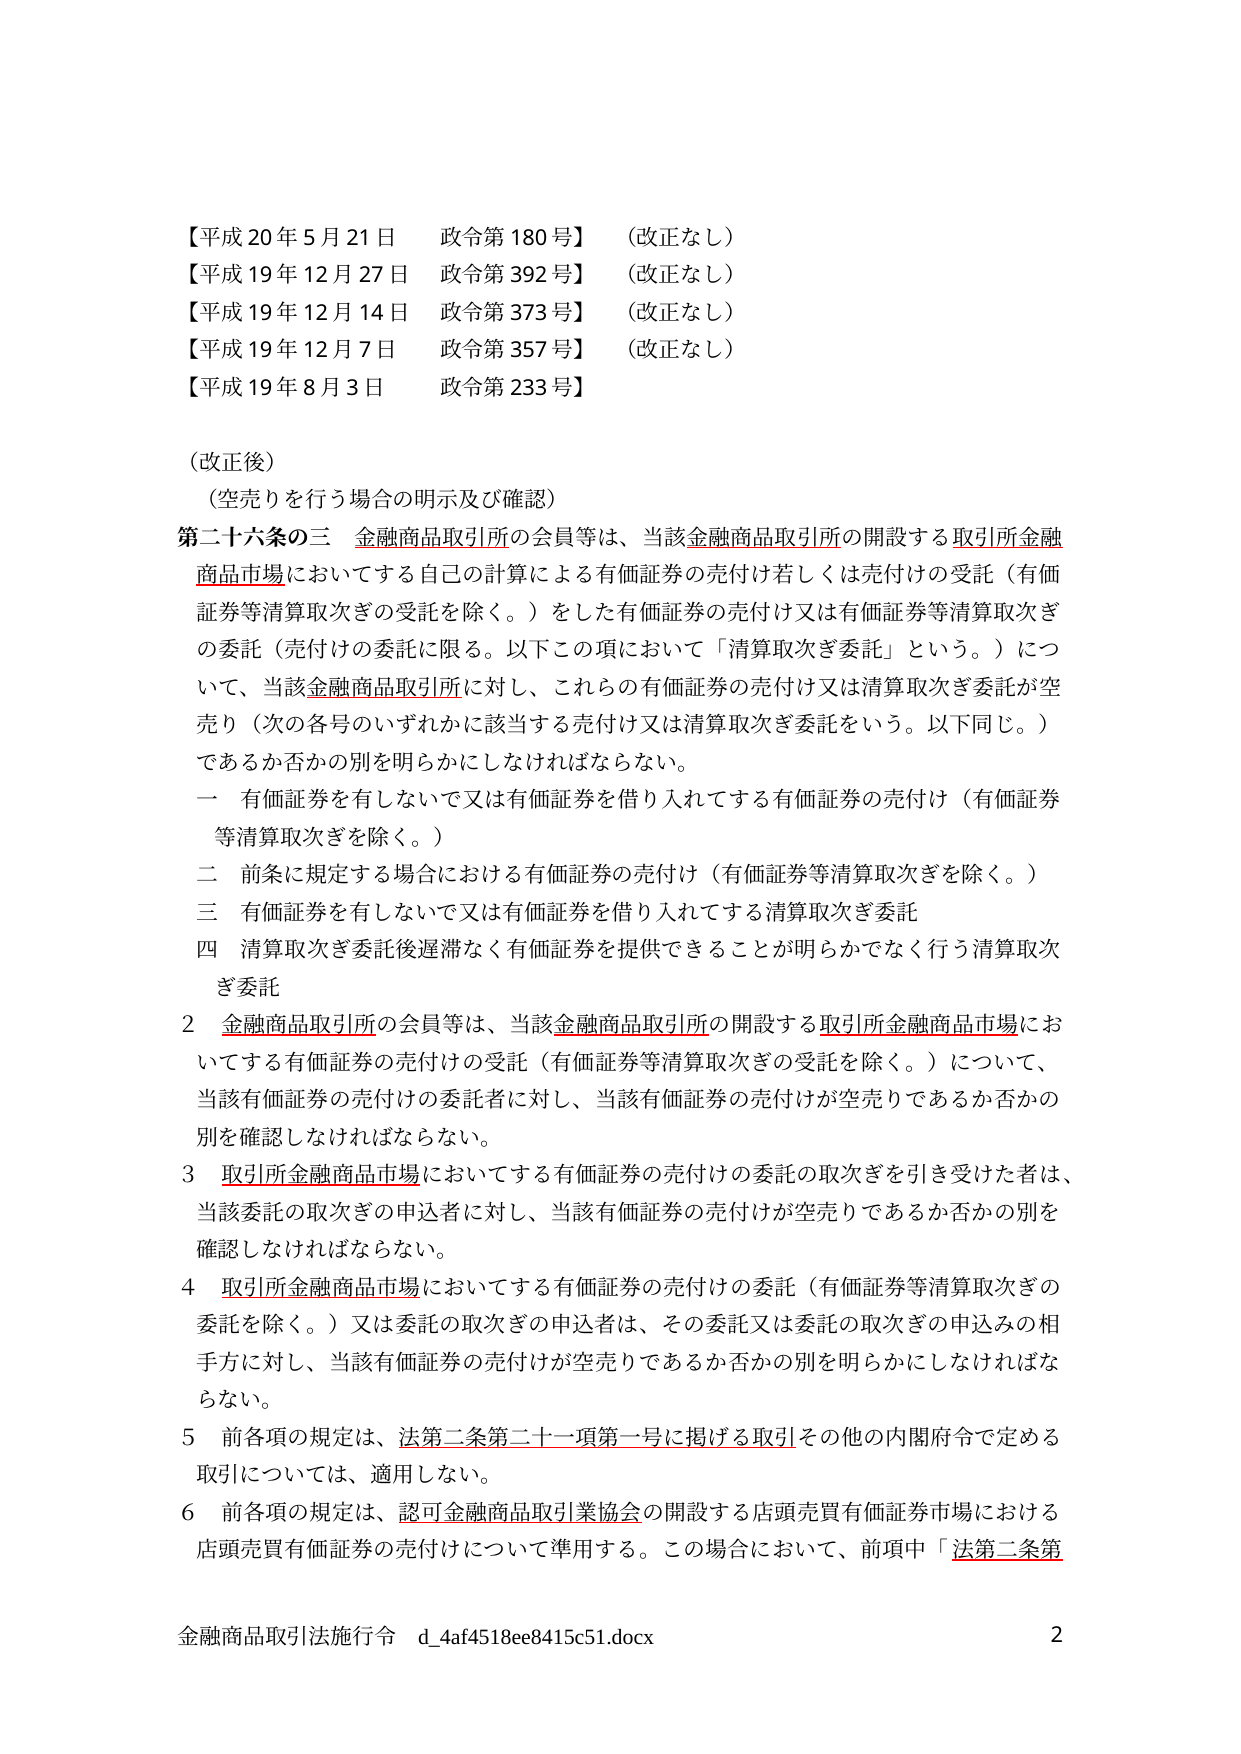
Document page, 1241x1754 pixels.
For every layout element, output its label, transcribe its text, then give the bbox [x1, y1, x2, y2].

text 四 清算取次ぎ委託後遅滞なく有価証券を提供できることが明らかでなく行う清算取次ぎ委託 [196, 929, 1063, 1004]
text 【平成19年12月14日 政令第373号】 （改正なし） [177, 292, 1063, 329]
text 第二十六条の三 金融商品取引所の会員等は、当該金融商品取引所の開設する取引所金融商品市場においてする自己の計算による有価証券の売付け若しくは売付けの受託（有価証券等清算取次ぎの受託を除く。）をした有価証券の売付け又は有価証券等清算取次ぎの委託（売付けの委託に限る。以下この項において「清算取次ぎ委託」という。）について、当該金融商品取引所に対し、これらの有価証券の売付け又は清算取次ぎ委託が空売り（次の各号のいずれかに該当する売付け又は清算取次ぎ委託をいう。以下同じ。）であるか否かの別を明らかにしなければならない。 [177, 517, 1063, 779]
text 【平成20年5月21日 政令第180号】 （改正なし） [177, 217, 1063, 254]
text ２ 金融商品取引所の会員等は、当該金融商品取引所の開設する取引所金融商品市場においてする有価証券の売付けの受託（有価証券等清算取次ぎの受託を除く。）について、当該有価証券の売付けの委託者に対し、当該有価証券の売付けが空売りであるか否かの別を確認しなければならない。 [177, 1004, 1063, 1154]
text 【平成19年12月27日 政令第392号】 （改正なし） [177, 254, 1063, 292]
text 【平成19年12月7日 政令第357号】 （改正なし） [177, 329, 1063, 367]
text （空売りを行う場合の明示及び確認） [196, 479, 1063, 517]
text ３ 取引所金融商品市場においてする有価証券の売付けの委託の取次ぎを引き受けた者は、当該委託の取次ぎの申込者に対し、当該有価証券の売付けが空売りであるか否かの別を確認しなければならない。 [177, 1154, 1063, 1267]
text 一 有価証券を有しないで又は有価証券を借り入れてする有価証券の売付け（有価証券等清算取次ぎを除く。） [196, 779, 1063, 854]
text 二 前条に規定する場合における有価証券の売付け（有価証券等清算取次ぎを除く。） [196, 854, 1063, 892]
text 三 有価証券を有しないで又は有価証券を借り入れてする清算取次ぎ委託 [196, 892, 1063, 929]
text 【平成19年8月3日 政令第233号】 [177, 367, 1063, 404]
text ５ 前各項の規定は、法第二条第二十一項第一号に掲げる取引その他の内閣府令で定める取引については、適用しない。 [177, 1417, 1063, 1492]
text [177, 1492, 1063, 1567]
text ４ 取引所金融商品市場においてする有価証券の売付けの委託（有価証券等清算取次ぎの委託を除く。）又は委託の取次ぎの申込者は、その委託又は委託の取次ぎの申込みの相手方に対し、当該有価証券の売付けが空売りであるか否かの別を明らかにしなければならない。 [177, 1267, 1063, 1417]
text （改正後） [177, 442, 1063, 479]
